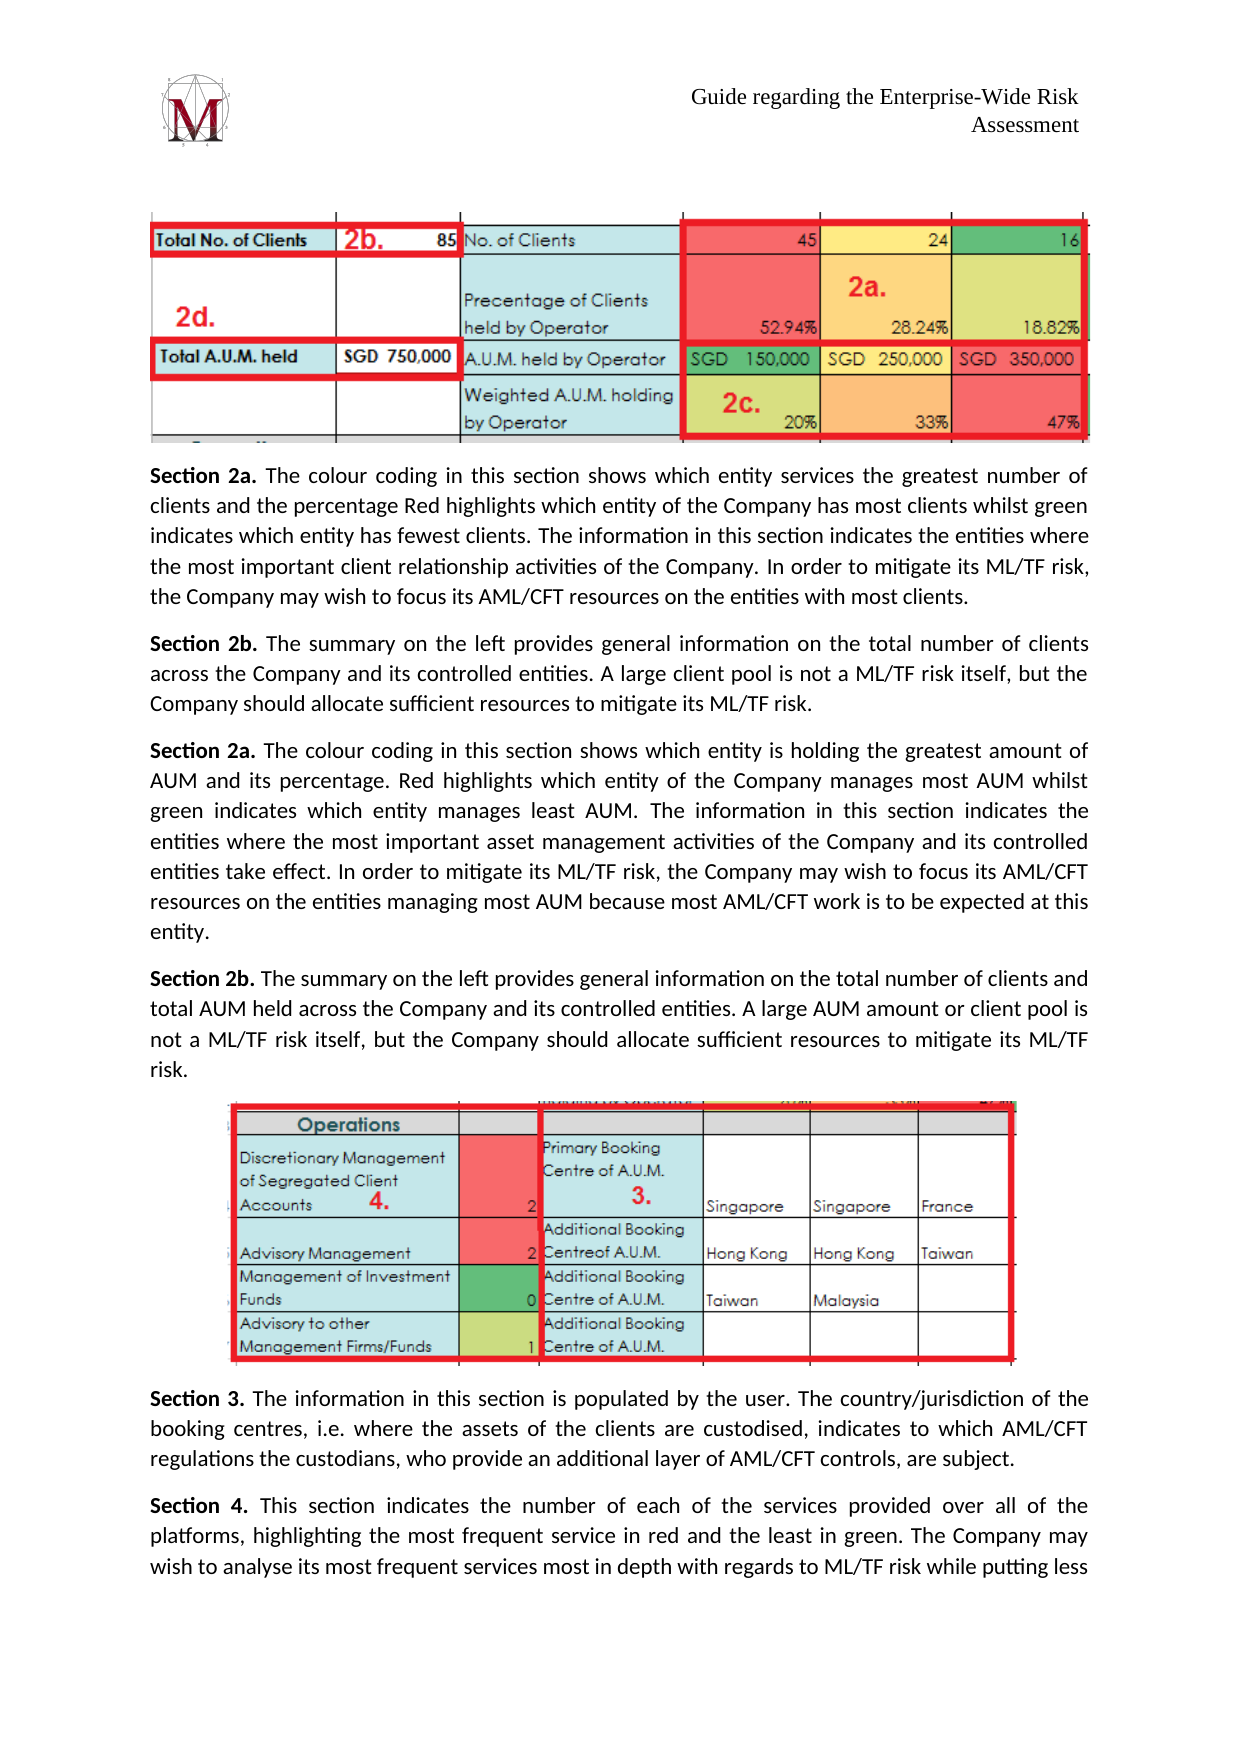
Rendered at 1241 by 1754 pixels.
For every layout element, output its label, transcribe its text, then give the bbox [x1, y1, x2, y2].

picture [153, 73, 238, 148]
picture [227, 1101, 1017, 1366]
text Section 2b. The summary on the left provides general information on the total number of clients and total AUM held across the Company and its controlled entities. A large AUM amount or client pool is not a ML/TF risk itself, but the Company should allocate sufficient resources to mitigate its ML/TF risk. [150, 964, 1090, 1083]
text Section 2a. The colour coding in this section shows which entity is holding the greatest amount of AUM and its percentage. Red highlights which entity of the Company manages most AUM whilst green indicates which entity manages least AUM. The information in this section indicates the entities where the most important asset management activities of the Company and its controlled entities take effect. In order to mitigate its ML/TF risk, the Company may wish to focus its AML/CFT resources on the entities managing most AUM because most AML/CFT work is to be expected at this entity. [150, 736, 1090, 946]
text Section 3. The information in this section is populated by the user. The country/jurisdiction of the booking centres, i.e. where the assets of the clients are custodised, indicates to which AML/CFT regulations the custodians, who provide an additional layer of AML/CFT controls, are subject. [150, 1384, 1090, 1472]
text Section 2b. The summary on the left provides general information on the total number of clients across the Company and its controlled entities. A large client pool is not a ML/TF risk itself, but the Company should allocate sufficient resources to mitigate its ML/TF risk. [150, 629, 1090, 717]
text Section 2a. The colour coding in this section shows which entity services the greatest number of clients and the percentage Red highlights which entity of the Company has most clients whilst green indicates which entity has fewest clients. The information in this section indicates the entities where the most important client relationship activities of the Company. In order to mitigate its ML/TF risk, the Company may wish to focus its AML/CFT resources on the entities with most clients. [150, 461, 1090, 610]
picture [150, 212, 1091, 443]
